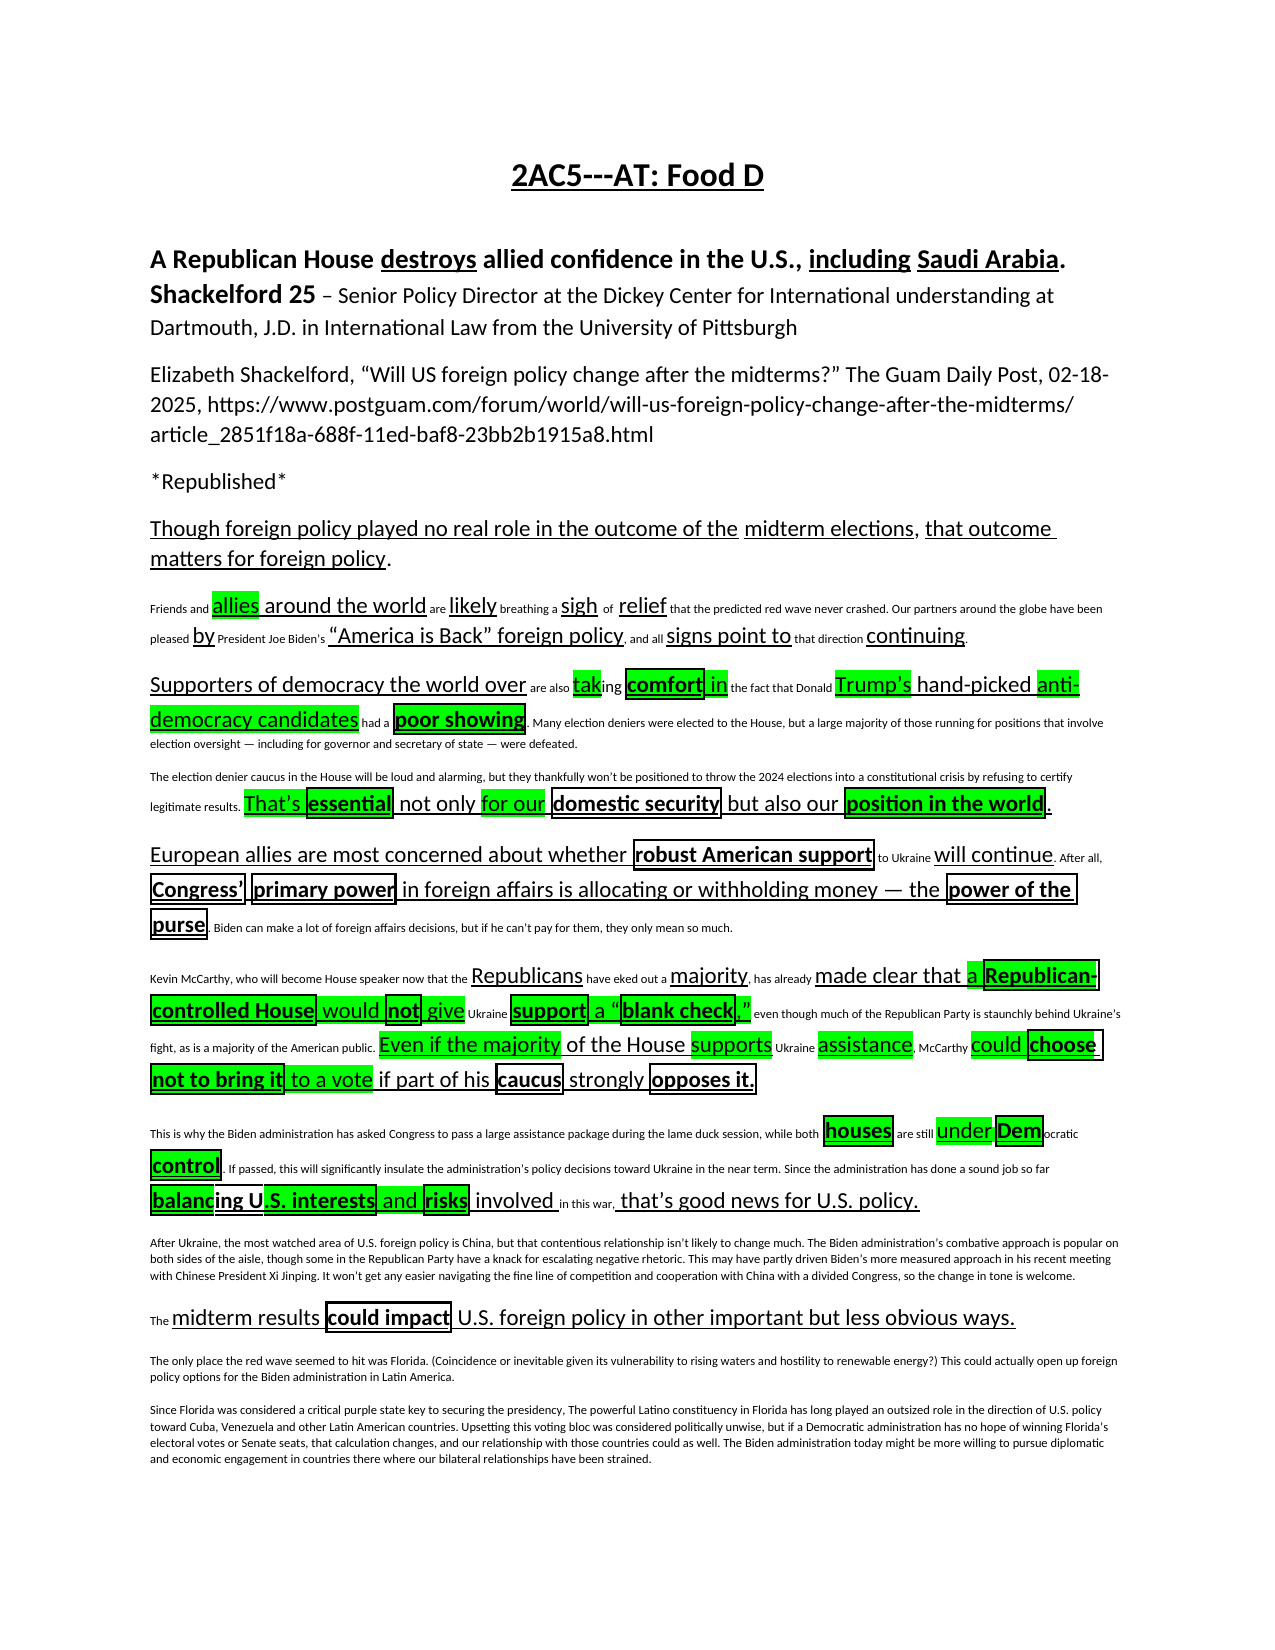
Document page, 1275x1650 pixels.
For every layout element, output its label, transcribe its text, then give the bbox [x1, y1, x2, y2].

text European allies are most concerned about whether robust American support to Ukraine will continue. After all, Congress’ primary power in foreign affairs is allocating or withholding money — the power of the purse. Biden can make a lot of foreign affairs decisions, but if he can’t pay for them, they only mean so much. [150, 838, 1125, 940]
text This is why the Biden administration has asked Congress to pass a large assistance package during the lame duck session, while both houses are still under Democratic control. If passed, this will significantly insulate the administration’s policy decisions toward Ukraine in the near term. Since the administration has done a sound job so far balancing U.S. interests and risks involved in this war, that’s good news for U.S. policy. [150, 1114, 1125, 1216]
text Elizabeth Shackelford, “Will US foreign policy change after the midterms?” The Guam Daily Post, 02-18-2025, https://www.postguam.com/forum/world/will-us-foreign-policy-change-after-the-midterms/article_2851f18a-688f-11ed-baf8-23bb2b1915a8.html [150, 360, 1125, 448]
text *Republished* [150, 467, 1125, 495]
subtitle A Republican House destroys allied confidence in the U.S., including Saudi Arabia. [150, 242, 1125, 275]
text Shackelford 25 – Senior Policy Director at the Dickey Center for International understanding at Dartmouth, J.D. in International Law from the University of Pittsburgh [150, 278, 1125, 341]
text The only place the red wave seemed to hit was Florida. (Coincidence or inevitable given its vulnerability to rising waters and hostility to renewable energy?) This could actually open up foreign policy options for the Biden administration in Latin America. [150, 1353, 1125, 1384]
subtitle 2AC5---AT: Food D [150, 154, 1125, 195]
text The election denier caucus in the House will be loud and alarming, but they thankfully won’t be positioned to throw the 2024 elections into a constitutional crisis by refusing to certify legitimate results. That’s essential not only for our domestic security but also our position in the world. [150, 769, 1125, 819]
text Though foreign policy played no real role in the outcome of the midterm elections, that outcome matters for foreign policy. [150, 514, 1125, 572]
text Kevin McCarthy, who will become House speaker now that the Republicans have eked out a majority, has already made clear that a Republican-controlled House would not give Ukraine support a “blank check,” even though much of the Republican Party is staunchly behind Ukraine’s fight, as is a majority of the American public. Even if the majority of the House supports Ukraine assistance, McCarthy could choose not to bring it to a vote if part of his caucus strongly opposes it. [150, 959, 1125, 1095]
text After Ukraine, the most watched area of U.S. foreign policy is China, but that contentious relationship isn’t likely to change much. The Biden administration’s combative approach is popular on both sides of the aisle, though some in the Republican Party have a knack for escalating negative rhetoric. This may have partly driven Biden’s more measured approach in his recent meeting with Chinese President Xi Jinping. It won’t get any easier navigating the fine line of competition and cooperation with China with a divided Congress, so the change in tone is welcome. [150, 1235, 1125, 1283]
text Since Florida was considered a critical purple state key to securing the presidency, The powerful Latino constituency in Florida has long played an outsized role in the direction of U.S. policy toward Cuba, Venezuela and other Latin American countries. Upsetting this voting bloc was considered politically unwise, but if a Democratic administration has no hope of winning Florida’s electoral votes or Senate seats, that calculation changes, and our relationship with those countries could as well. The Biden administration today might be more willing to pursue diplomatic and economic engagement in countries there where our bilateral relationships have been strained. [150, 1402, 1125, 1467]
text Friends and allies around the world are likely breathing a sigh of relief that the predicted red wave never crashed. Our partners around the globe have been pleased by President Joe Biden’s “America is Back” foreign policy, and all signs point to that direction continuing. [150, 591, 1125, 649]
text Supporters of democracy the world over are also taking comfort in the fact that Donald Trump’s hand-picked anti-democracy candidates had a poor showing. Many election deniers were elected to the House, but a large majority of those running for positions that involve election oversight — including for governor and secretary of state — were defeated. [150, 668, 1125, 751]
text The midterm results could impact U.S. foreign policy in other important but less obvious ways. [452, 1301, 1125, 1333]
